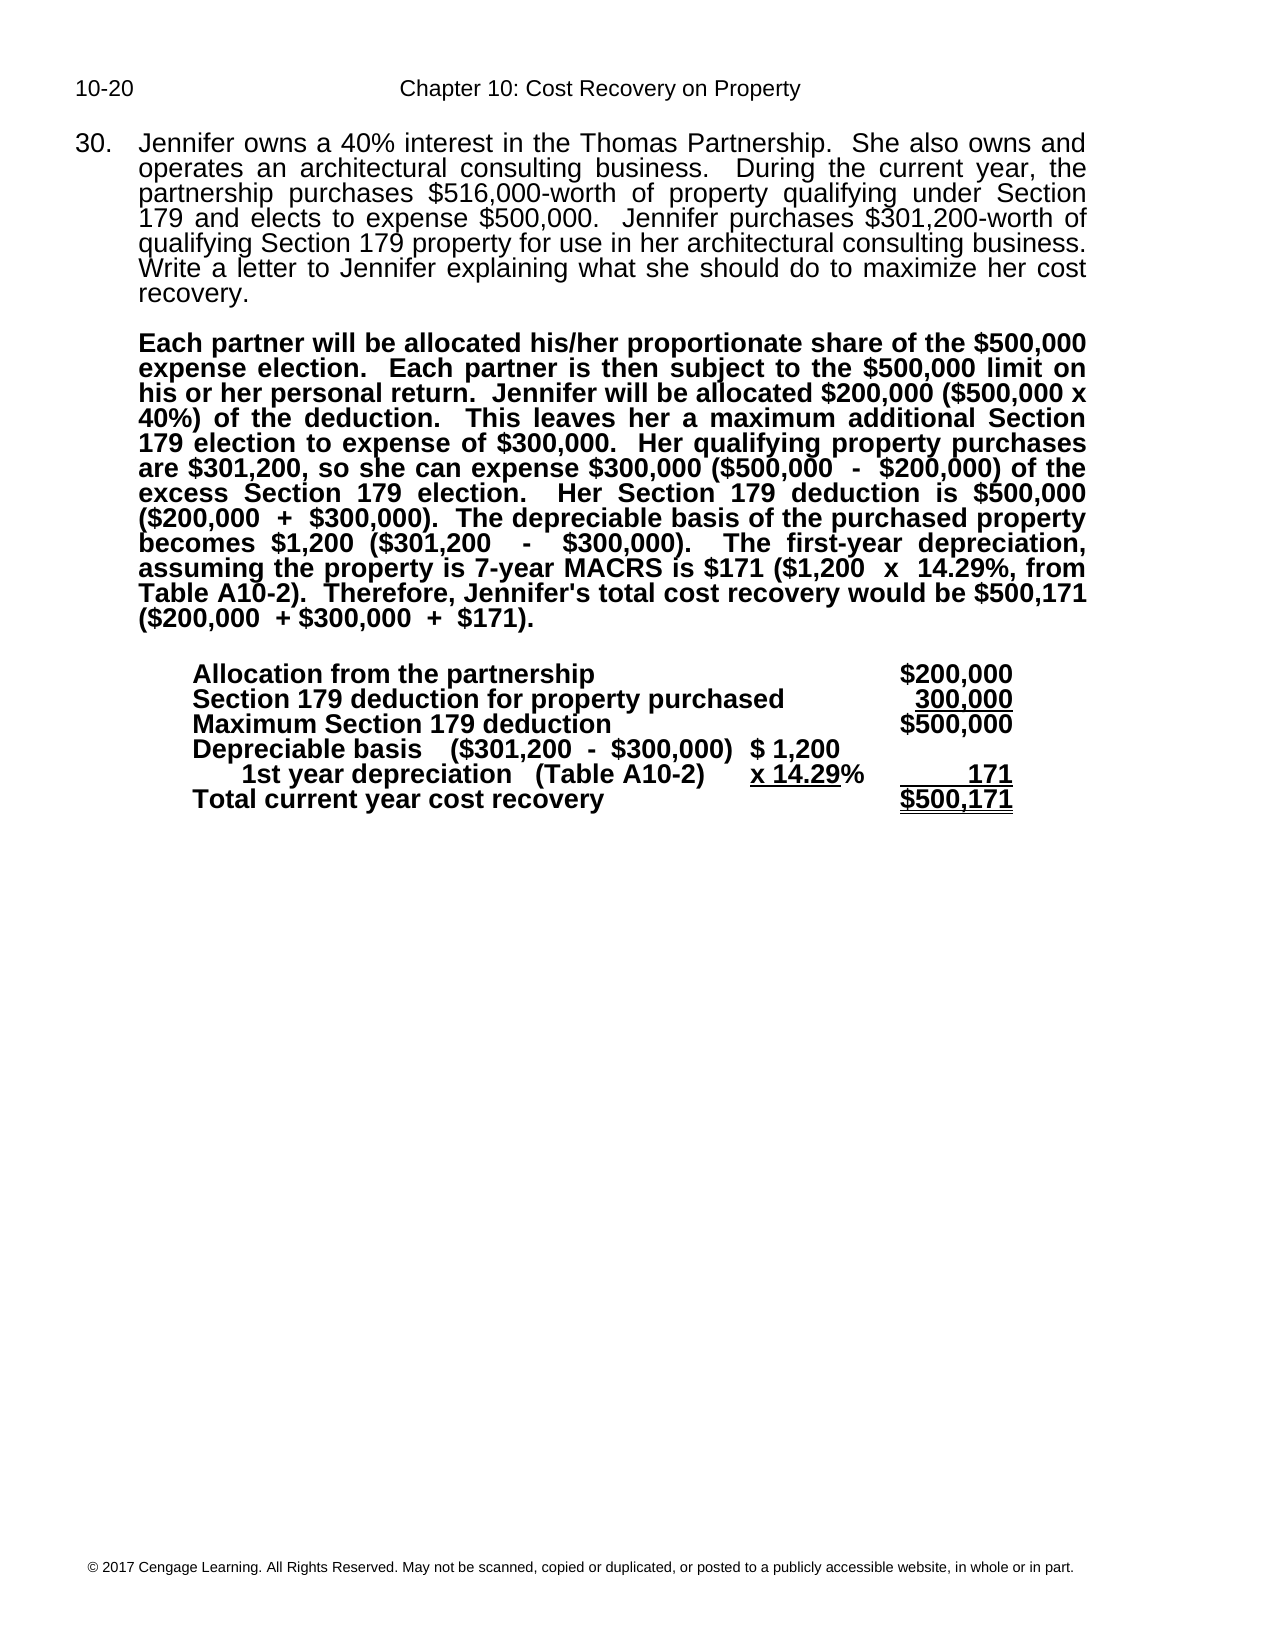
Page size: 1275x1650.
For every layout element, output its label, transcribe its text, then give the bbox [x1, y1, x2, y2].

text Section 179 deduction for property purchased 300,000 [192, 688, 1087, 713]
text Allocation from the partnership $200,000 [192, 663, 1087, 688]
text Depreciable basis ($301,200 - $300,000) $ 1,200 [728, 738, 1087, 763]
text 1st year depreciation (Table A10-2) x 14.29% 171 [192, 763, 540, 788]
text Total current year cost recovery $500,171 [192, 788, 1087, 813]
text Depreciable basis ($301,200 - $300,000) $ 1,200 [192, 738, 455, 763]
text 1st year depreciation (Table A10-2) x 14.29% 171 [540, 763, 700, 788]
text Depreciable basis ($301,200 - $300,000) $ 1,200 [455, 738, 728, 763]
text Each partner will be allocated his/her proportionate share of the $500,000 expense election. Each partner is then subject to the $500,000 limit on his or her personal return. Jennifer will be allocated $200,000 ($500,000 x 40%) of the deduction. This leaves her a maximum additional Section 179 election to expense of $300,000. Her qualifying property purchases are $301,200, so she can expense $300,000 ($500,000 - $200,000) of the excess Section 179 election. Her Section 179 deduction is $500,000 ($200,000 + $300,000). The depreciable basis of the purchased property becomes $1,200 ($301,200 - $300,000). The first-year depreciation, assuming the property is 7-year MACRS is $171 ($1,200 x 14.29%, from Table A10-2). Therefore, Jennifer's total cost recovery would be $500,171 ($200,000 + $300,000 + $171). [75, 332, 1087, 632]
text 30. Jennifer owns a 40% interest in the Thomas Partnership. She also owns and operates an architectural consulting business. During the current year, the partnership purchases $516,000-worth of property qualifying under Section 179 and elects to expense $500,000. Jennifer purchases $301,200-worth of qualifying Section 179 property for use in her architectural consulting business. Write a letter to Jennifer explaining what she should do to maximize her cost recovery. [75, 132, 1087, 307]
text 1st year depreciation (Table A10-2) x 14.29% 171 [700, 763, 1087, 788]
text Maximum Section 179 deduction $500,000 [192, 713, 1087, 738]
